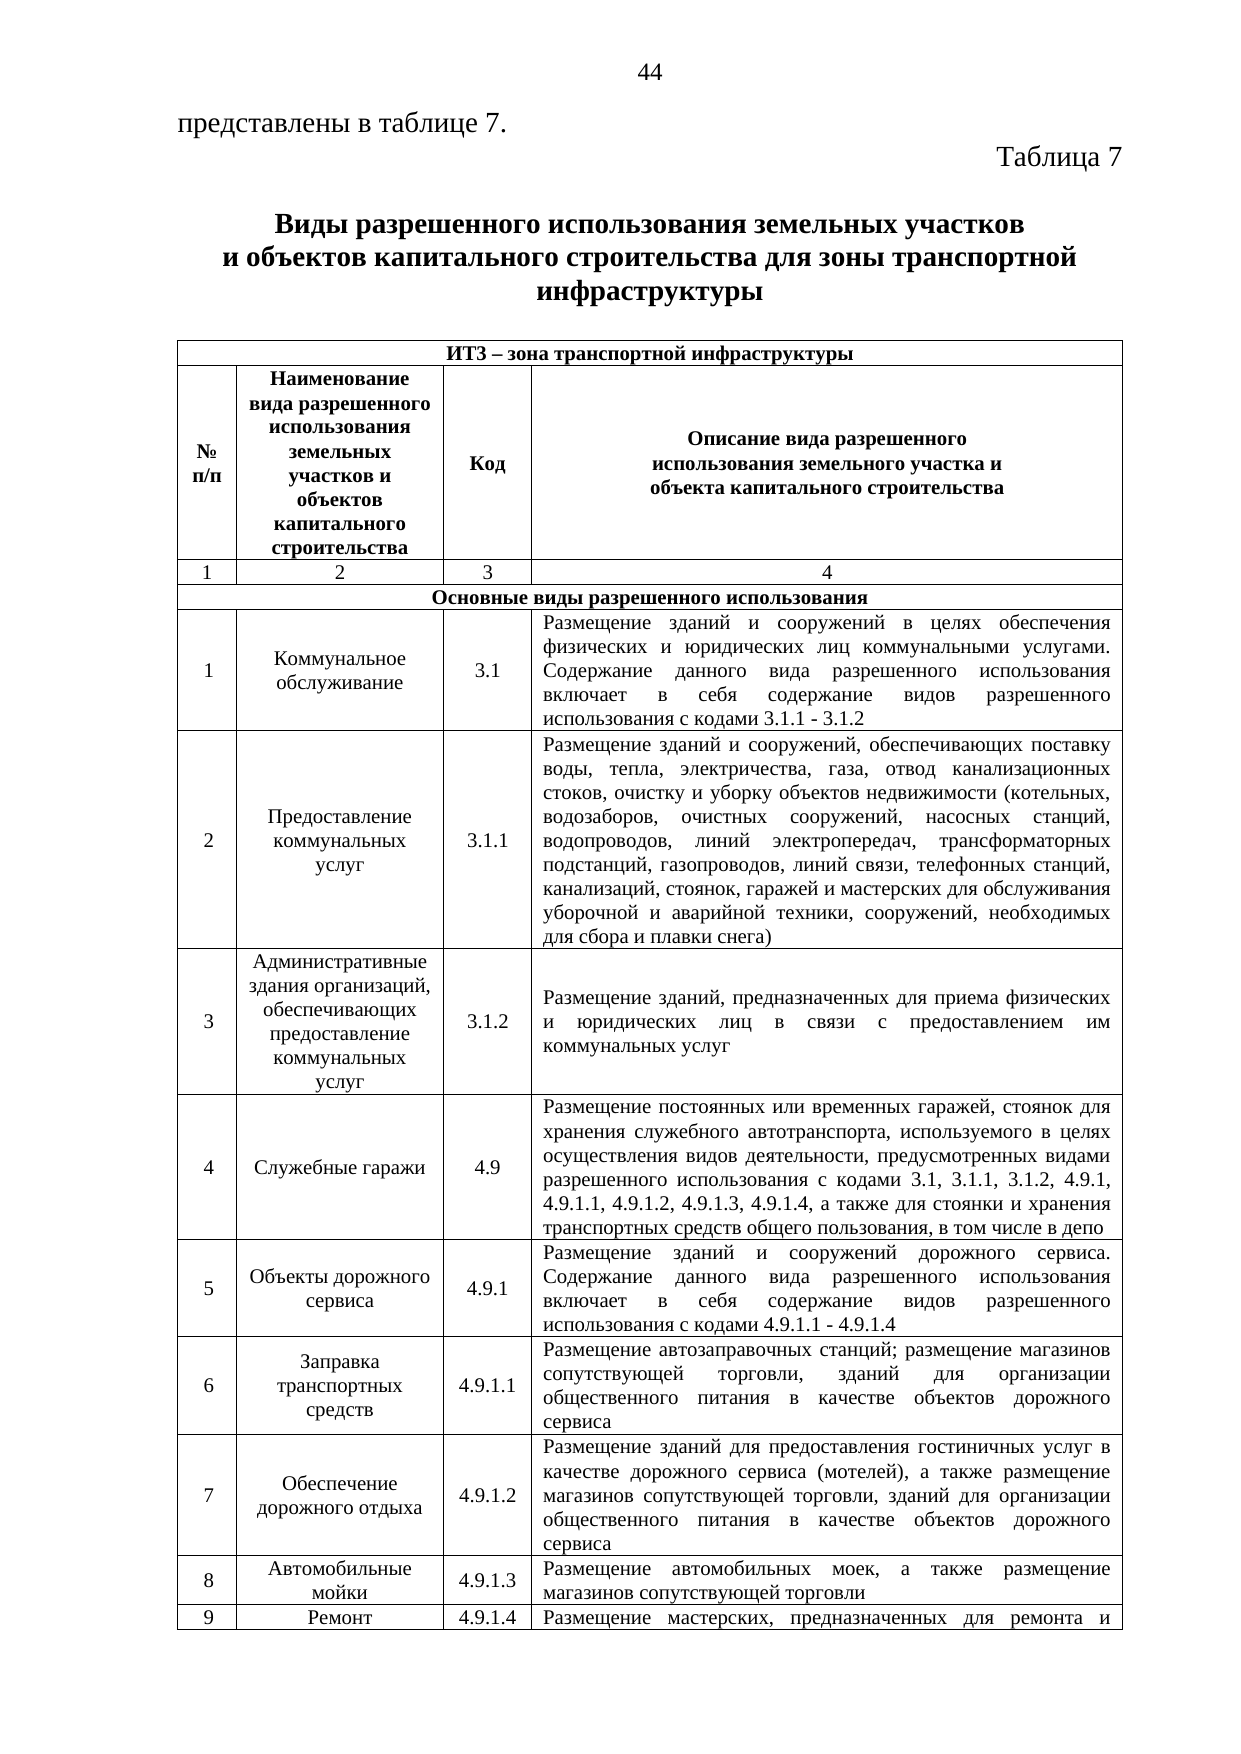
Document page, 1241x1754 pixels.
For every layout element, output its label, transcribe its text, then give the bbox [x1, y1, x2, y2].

table_cell Размещение зданий для предоставления гостиничных услуг в качестве дорожного сервиса (мотелей), а также размещение магазинов сопутствующей торговли, зданий для организации общественного питания в качестве объектов дорожного сервиса [532, 1435, 1122, 1555]
table_cell [178, 1435, 236, 1555]
table_cell Размещение автозаправочных станций; размещение магазинов сопутствующей торговли, зданий для организации общественного питания в качестве объектов дорожного сервиса [532, 1337, 1122, 1433]
table_cell Размещение зданий и сооружений в целях обеспечения физических и юридических лиц коммунальными услугами. Содержание данного вида разрешенного использования включает в себя содержание видов разрешенного использования с кодами 3.1.1 - 3.1.2 [532, 610, 1122, 730]
table_cell Объекты дорожного сервиса [237, 1240, 443, 1336]
table_cell Автомобильные мойки [237, 1556, 443, 1604]
table_cell Ремонт автомобилей [237, 1605, 443, 1629]
table_cell [178, 610, 236, 730]
table_cell [178, 1240, 236, 1336]
table_cell 2 [237, 560, 443, 584]
table_cell 3.1.1 [444, 731, 531, 948]
table_cell 1 [178, 560, 236, 584]
table_cell 4.9 [444, 1095, 531, 1239]
table_cell [178, 1556, 236, 1604]
table_cell [178, 731, 236, 948]
table_cell Размещение зданий и сооружений, обеспечивающих поставку воды, тепла, электричества, газа, отвод канализационных стоков, очистку и уборку объектов недвижимости (котельных, водозаборов, очистных сооружений, насосных станций, водопроводов, линий электропередач, трансформаторных подстанций, газопроводов, линий связи, телефонных станций, канализаций, стоянок, гаражей и мастерских для обслуживания уборочной и аварийной техники, сооружений, необходимых для сбора и плавки снега) [532, 731, 1122, 948]
table_cell Коммунальное обслуживание [237, 610, 443, 730]
table_cell 4.9.1.2 [444, 1435, 531, 1555]
table_cell Заправка транспортных средств [237, 1337, 443, 1433]
text Виды разрешенного использования земельных участков [177, 206, 1122, 239]
table_cell [178, 1095, 236, 1239]
table_cell Административные здания организаций, обеспечивающих предоставление коммунальных услуг [237, 949, 443, 1093]
table_cell 3.1.2 [444, 949, 531, 1093]
table_cell № п/п [178, 366, 236, 559]
table_cell Код [444, 366, 531, 559]
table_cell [532, 1605, 1122, 1629]
table_cell 4 [532, 560, 1122, 584]
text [177, 105, 1122, 139]
table_cell Размещение автомобильных моек, а также размещение магазинов сопутствующей торговли [532, 1556, 1122, 1604]
table_cell Основные виды разрешенного использования [178, 585, 1122, 609]
table_cell [178, 949, 236, 1093]
table_cell Описание вида разрешенного использования земельного участка и объекта капитального строительства [532, 366, 1122, 559]
table_cell [178, 1337, 236, 1433]
table_cell Служебные гаражи [237, 1095, 443, 1239]
text и объектов капитального строительства для зоны транспортной инфраструктуры [177, 239, 1122, 307]
table_cell Наименование вида разрешенного использования земельных участков и объектов капитального строительства [237, 366, 443, 559]
table_cell 4.9.1.4 [444, 1605, 531, 1629]
table_cell [178, 1605, 236, 1629]
table_cell Размещение постоянных или временных гаражей, стоянок для хранения служебного автотранспорта, используемого в целях осуществления видов деятельности, предусмотренных видами разрешенного использования с кодами 3.1, 3.1.1, 3.1.2, 4.9.1, 4.9.1.1, 4.9.1.2, 4.9.1.3, 4.9.1.4, а также для стоянки и хранения транспортных средств общего пользования, в том числе в депо [532, 1095, 1122, 1239]
table_cell Предоставление коммунальных услуг [237, 731, 443, 948]
table_cell 4.9.1.3 [444, 1556, 531, 1604]
table_cell 3.1 [444, 610, 531, 730]
table_cell Размещение зданий и сооружений дорожного сервиса. Содержание данного вида разрешенного использования включает в себя содержание видов разрешенного использования с кодами 4.9.1.1 - 4.9.1.4 [532, 1240, 1122, 1336]
table_cell 4.9.1.1 [444, 1337, 531, 1433]
table_cell Обеспечение дорожного отдыха [237, 1435, 443, 1555]
table_cell 4.9.1 [444, 1240, 531, 1336]
table_cell 3 [444, 560, 531, 584]
table_cell Размещение зданий, предназначенных для приема физических и юридических лиц в связи с предоставлением им коммунальных услуг [532, 949, 1122, 1093]
text Таблица 7 [177, 139, 1122, 172]
table_header ИТ3 – зона транспортной инфраструктуры [178, 341, 1122, 365]
